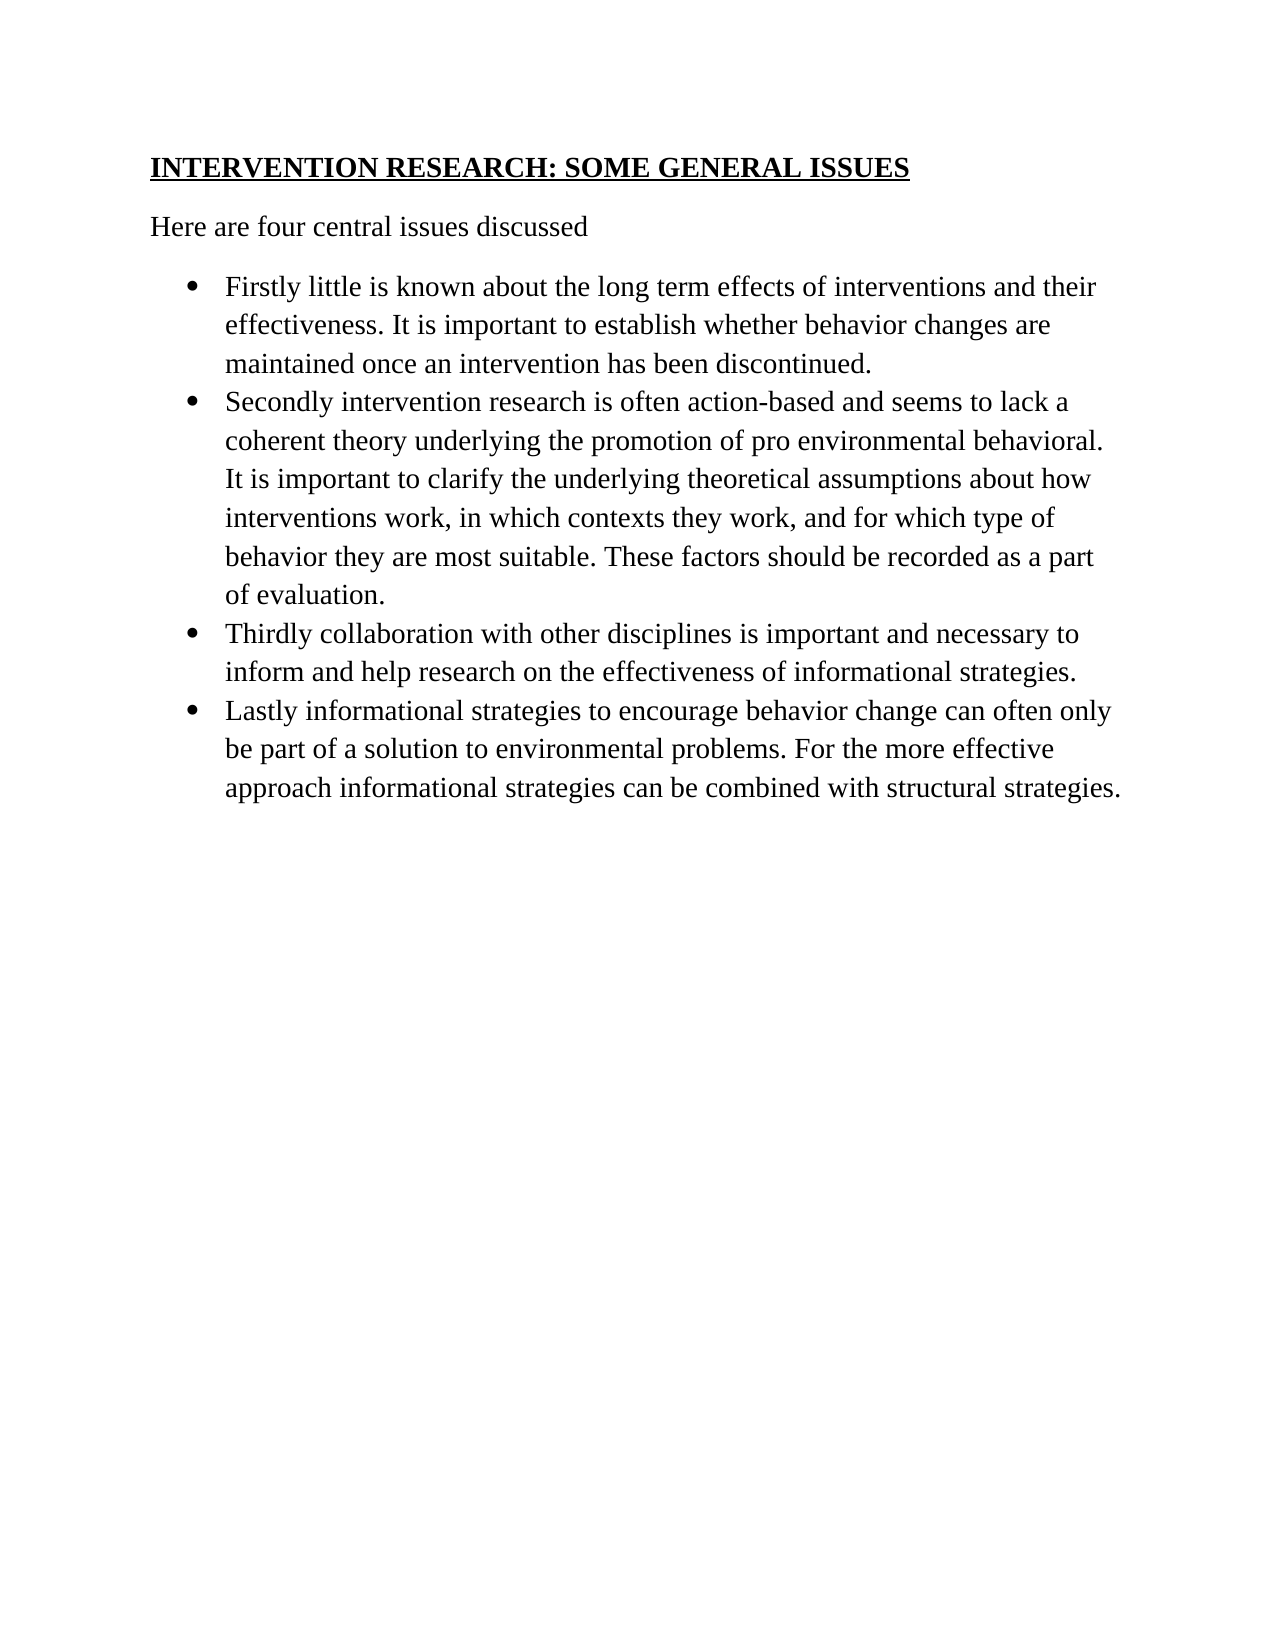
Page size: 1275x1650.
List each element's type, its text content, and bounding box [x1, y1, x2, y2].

list Secondly intervention research is often action-based and seems to lack a coherent theory underlying the promotion of pro environmental behavioral. It is important to clarify the underlying theoretical assumptions about how interventions work, in which contexts they work, and for which type of behavior they are most suitable. These factors should be recorded as a part of evaluation. [187, 384, 1125, 611]
list Lastly informational strategies to encourage behavior change can often only be part of a solution to environmental problems. For the more effective approach informational strategies can be combined with structural strategies. [187, 693, 1125, 804]
text INTERVENTION RESEARCH: SOME GENERAL ISSUES [150, 150, 1125, 183]
list Thirdly collaboration with other disciplines is important and necessary to inform and help research on the effectiveness of informational strategies. [187, 616, 1125, 688]
list Firstly little is known about the long term effects of interventions and their effectiveness. It is important to establish whether behavior changes are maintained once an intervention has been discontinued. [187, 269, 1125, 379]
text Here are four central issues discussed [150, 209, 1125, 243]
